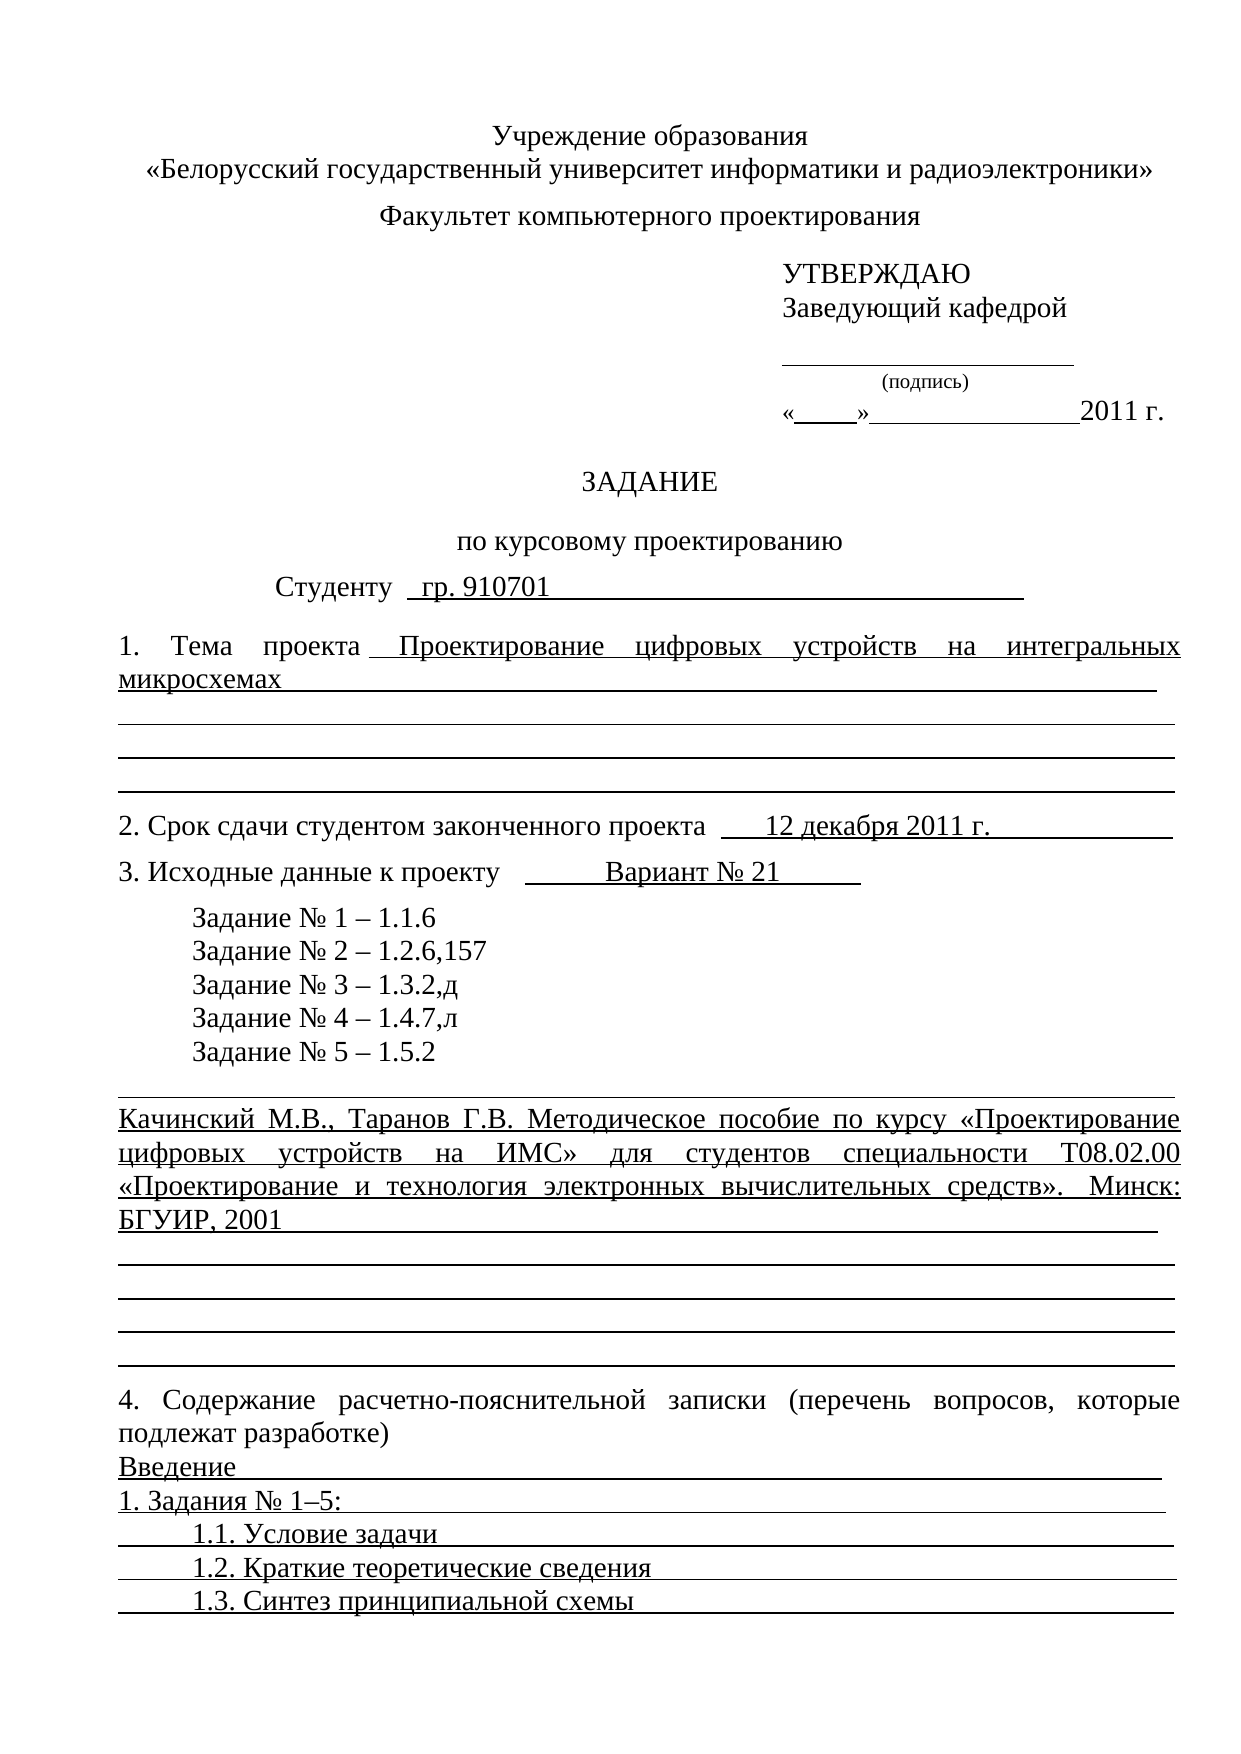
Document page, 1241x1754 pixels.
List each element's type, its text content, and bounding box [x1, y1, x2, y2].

text по курсовому проектированию [118, 523, 1181, 557]
text Качинский М.В., Таранов Г.В. Методическое пособие по курсу «Проектирование цифровых устройств на ИМС» для студентов специальности Т08.02.00 «Проектирование и технология электронных вычислительных средств». Минск: БГУИР, 2001 [118, 1165, 1181, 1197]
text Задание № 4 – 1.4.7,л [118, 1001, 1181, 1034]
text Качинский М.В., Таранов Г.В. Методическое пособие по курсу «Проектирование цифровых устройств на ИМС» для студентов специальности Т08.02.00 «Проектирование и технология электронных вычислительных средств». Минск: БГУИР, 2001 [118, 1199, 1181, 1235]
subtitle УТВЕРЖДАЮ [118, 256, 1181, 290]
text Задание № 2 – 1.2.6,157 [118, 933, 1181, 967]
text 1.2. Краткие теоретические сведения [118, 1550, 1181, 1583]
text Задание № 3 – 1.3.2,д [118, 967, 1181, 1001]
text (подпись) [782, 369, 1181, 393]
title Учреждение образования [118, 118, 1181, 152]
text Студенту гр. 910701 [118, 569, 1181, 603]
text 1. Тема проекта Проектирование цифровых устройств на интегральных микросхемах [118, 628, 1181, 695]
text Задание № 5 – 1.5.2 [118, 1034, 1181, 1068]
text Качинский М.В., Таранов Г.В. Методическое пособие по курсу «Проектирование цифровых устройств на ИМС» для студентов специальности Т08.02.00 «Проектирование и технология электронных вычислительных средств». Минск: БГУИР, 2001 [118, 1101, 1181, 1130]
text 2. Срок сдачи студентом законченного проекта 12 декабря 2011 г. [118, 808, 1181, 841]
subtitle Заведующий кафедрой [708, 290, 1181, 323]
title «Белорусский государственный университет информатики и радиоэлектроники» [118, 152, 1181, 185]
text 1. Задания № 1–5: [118, 1483, 1181, 1516]
text Факультет компьютерного проектирования [118, 198, 1181, 231]
text 3. Исходные данные к проекту Вариант № 21 [118, 854, 1181, 887]
text 1.1. Условие задачи [118, 1516, 1181, 1550]
text 1.3. Синтез принципиальной схемы [118, 1583, 1181, 1617]
text Задание № 1 – 1.1.6 [118, 900, 1181, 933]
text 4. Содержание расчетно-пояснительной записки (перечень вопросов, которые подлежат разработке) [118, 1382, 1181, 1449]
text Качинский М.В., Таранов Г.В. Методическое пособие по курсу «Проектирование цифровых устройств на ИМС» для студентов специальности Т08.02.00 «Проектирование и технология электронных вычислительных средств». Минск: БГУИР, 2001 [118, 1132, 1181, 1164]
text « » 2011 г. [708, 393, 1181, 427]
text Введение [118, 1449, 1181, 1483]
subtitle ЗАДАНИЕ [118, 464, 1181, 498]
